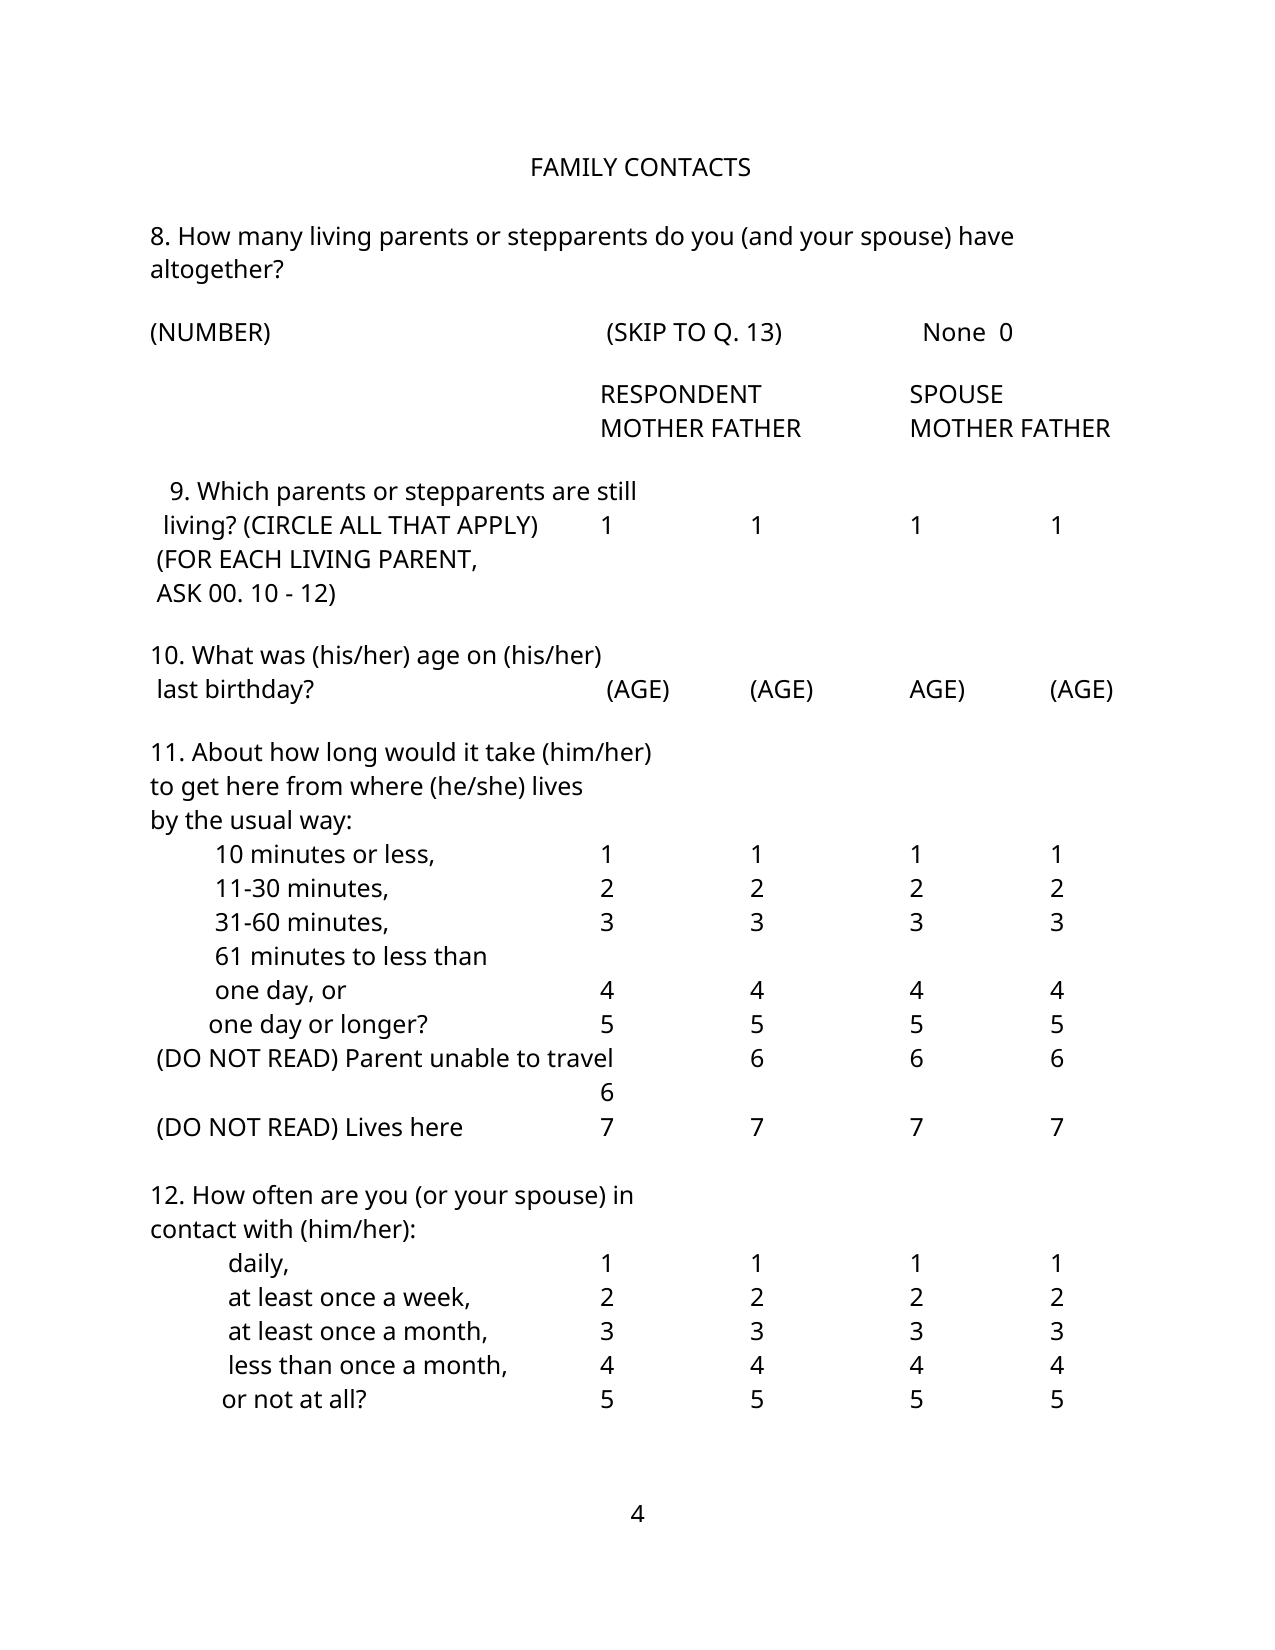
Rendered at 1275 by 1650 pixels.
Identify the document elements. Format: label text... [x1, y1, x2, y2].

text (FOR EACH LIVING PARENT, [150, 542, 1125, 576]
text 10 minutes or less, 1 1 1 1 [150, 837, 1125, 871]
text 9. Which parents or stepparents are still [150, 473, 1125, 507]
text contact with (him/her): [150, 1211, 1125, 1245]
text less than once a month, 4 4 4 4 [150, 1348, 1125, 1382]
text (DO NOT READ) Lives here 7 7 7 7 [150, 1109, 1125, 1143]
text to get here from where (he/she) lives [150, 768, 1125, 803]
text ASK 00. 10 - 12) [150, 576, 1125, 610]
text 31-60 minutes, 3 3 3 3 [150, 905, 1125, 939]
text by the usual way: [150, 803, 1125, 837]
text living? (CIRCLE ALL THAT APPLY) 1 1 1 1 [150, 507, 1125, 542]
text at least once a month, 3 3 3 3 [150, 1313, 1125, 1348]
text daily, 1 1 1 1 [150, 1245, 1125, 1279]
text or not at all? 5 5 5 5 [150, 1382, 1125, 1416]
text MOTHER FATHER MOTHER FATHER [150, 411, 1125, 445]
text FAMILY CONTACTS [150, 150, 1125, 184]
text (DO NOT READ) Parent unable to travel 6 6 6 6 [150, 1041, 1125, 1109]
text 11-30 minutes, 2 2 2 2 [150, 871, 1125, 905]
text last birthday? (AGE) (AGE) AGE) (AGE) [150, 672, 1125, 706]
text 8. How many living parents or stepparents do you (and your spouse) have altogether? [150, 218, 1125, 286]
text one day or longer? 5 5 5 5 [150, 1007, 1125, 1041]
text 12. How often are you (or your spouse) in [150, 1177, 1125, 1211]
text RESPONDENT SPOUSE [150, 377, 1125, 411]
text 61 minutes to less than [150, 939, 1125, 973]
text one day, or 4 4 4 4 [150, 973, 1125, 1007]
text at least once a week, 2 2 2 2 [150, 1279, 1125, 1313]
text (NUMBER) (SKIP TO Q. 13) None 0 [150, 314, 1125, 349]
text 11. About how long would it take (him/her) [150, 734, 1125, 768]
text 10. What was (his/her) age on (his/her) [150, 638, 1125, 672]
